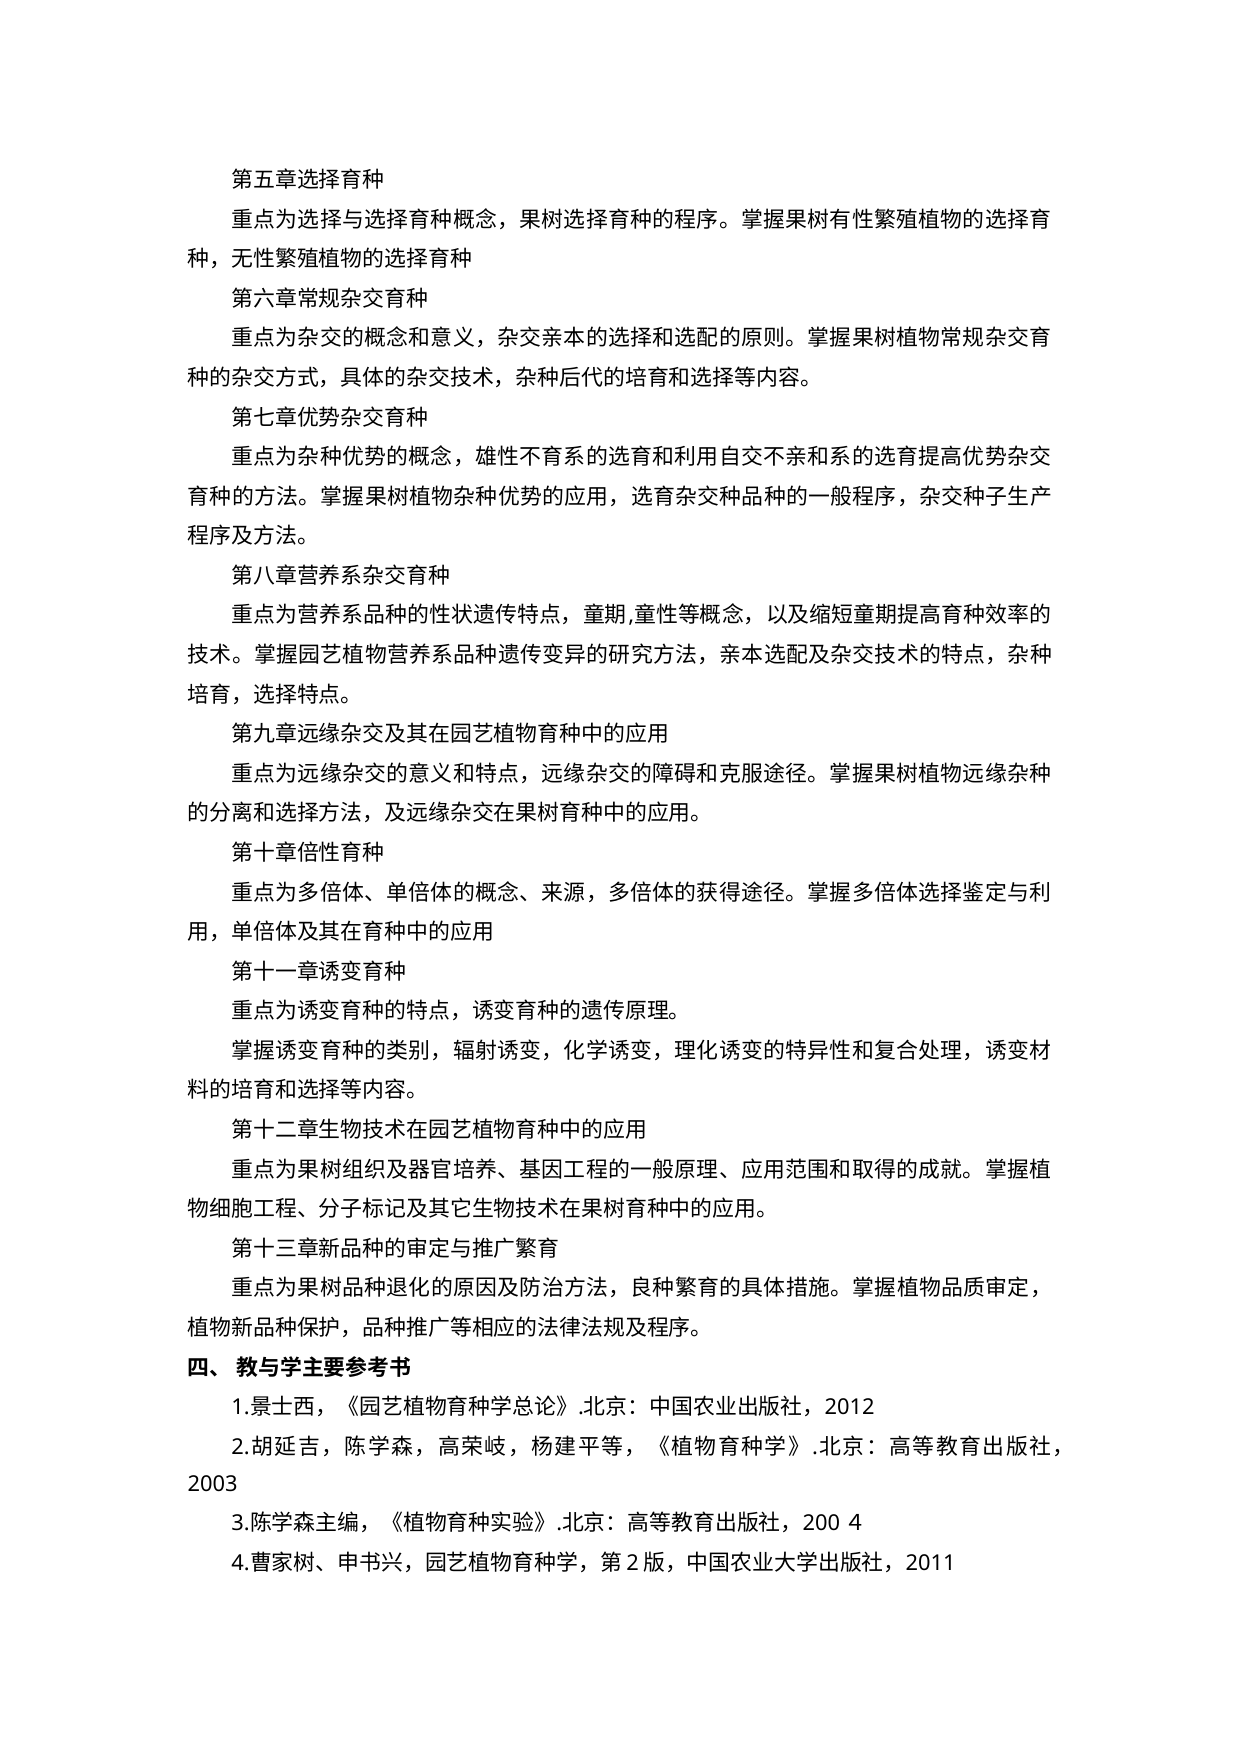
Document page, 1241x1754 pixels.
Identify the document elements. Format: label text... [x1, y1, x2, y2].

text 1.景士西，《园艺植物育种学总论》.北京：中国农业出版社，2012 [187, 1389, 1053, 1421]
text 第五章选择育种 [187, 162, 1053, 194]
text 重点为果树品种退化的原因及防治方法，良种繁育的具体措施。掌握植物品质审定，植物新品种保护，品种推广等相应的法律法规及程序。 [187, 1270, 1053, 1342]
text 2.胡延吉，陈学森，高荣岐，杨建平等，《植物育种学》.北京：高等教育出版社，2003 [187, 1429, 1053, 1498]
text 重点为杂种优势的概念，雄性不育系的选育和利用自交不亲和系的选育提高优势杂交育种的方法。掌握果树植物杂种优势的应用，选育杂交种品种的一般程序，杂交种子生产程序及方法。 [187, 439, 1053, 550]
text 重点为选择与选择育种概念，果树选择育种的程序。掌握果树有性繁殖植物的选择育种，无性繁殖植物的选择育种 [187, 202, 1053, 273]
text 重点为远缘杂交的意义和特点，远缘杂交的障碍和克服途径。掌握果树植物远缘杂种的分离和选择方法，及远缘杂交在果树育种中的应用。 [187, 756, 1053, 827]
text 第六章常规杂交育种 [187, 281, 1053, 312]
text 第九章远缘杂交及其在园艺植物育种中的应用 [187, 716, 1053, 748]
text 掌握诱变育种的类别，辐射诱变，化学诱变，理化诱变的特异性和复合处理，诱变材料的培育和选择等内容。 [187, 1033, 1053, 1104]
text 第十二章生物技术在园艺植物育种中的应用 [187, 1112, 1053, 1144]
text 重点为多倍体、单倍体的概念、来源，多倍体的获得途径。掌握多倍体选择鉴定与利用，单倍体及其在育种中的应用 [187, 874, 1053, 946]
text 重点为诱变育种的特点，诱变育种的遗传原理。 [187, 993, 1053, 1025]
text 3.陈学森主编，《植物育种实验》.北京：高等教育出版社，200４ [187, 1505, 1053, 1537]
text 第十章倍性育种 [187, 835, 1053, 867]
text 第十一章诱变育种 [187, 954, 1053, 985]
text 重点为杂交的概念和意义，杂交亲本的选择和选配的原则。掌握果树植物常规杂交育种的杂交方式，具体的杂交技术，杂种后代的培育和选择等内容。 [187, 320, 1053, 392]
text 四、 教与学主要参考书 [187, 1349, 1053, 1381]
text 第八章营养系杂交育种 [187, 558, 1053, 589]
text 第七章优势杂交育种 [187, 399, 1053, 431]
text 重点为果树组织及器官培养、基因工程的一般原理、应用范围和取得的成就。掌握植物细胞工程、分子标记及其它生物技术在果树育种中的应用。 [187, 1152, 1053, 1223]
text 重点为营养系品种的性状遗传特点，童期,童性等概念，以及缩短童期提高育种效率的技术。掌握园艺植物营养系品种遗传变异的研究方法，亲本选配及杂交技术的特点，杂种培育，选择特点。 [187, 597, 1053, 708]
text 第十三章新品种的审定与推广繁育 [187, 1231, 1053, 1262]
text 4.曹家树、申书兴，园艺植物育种学，第2版，中国农业大学出版社，2011 [187, 1545, 1053, 1577]
